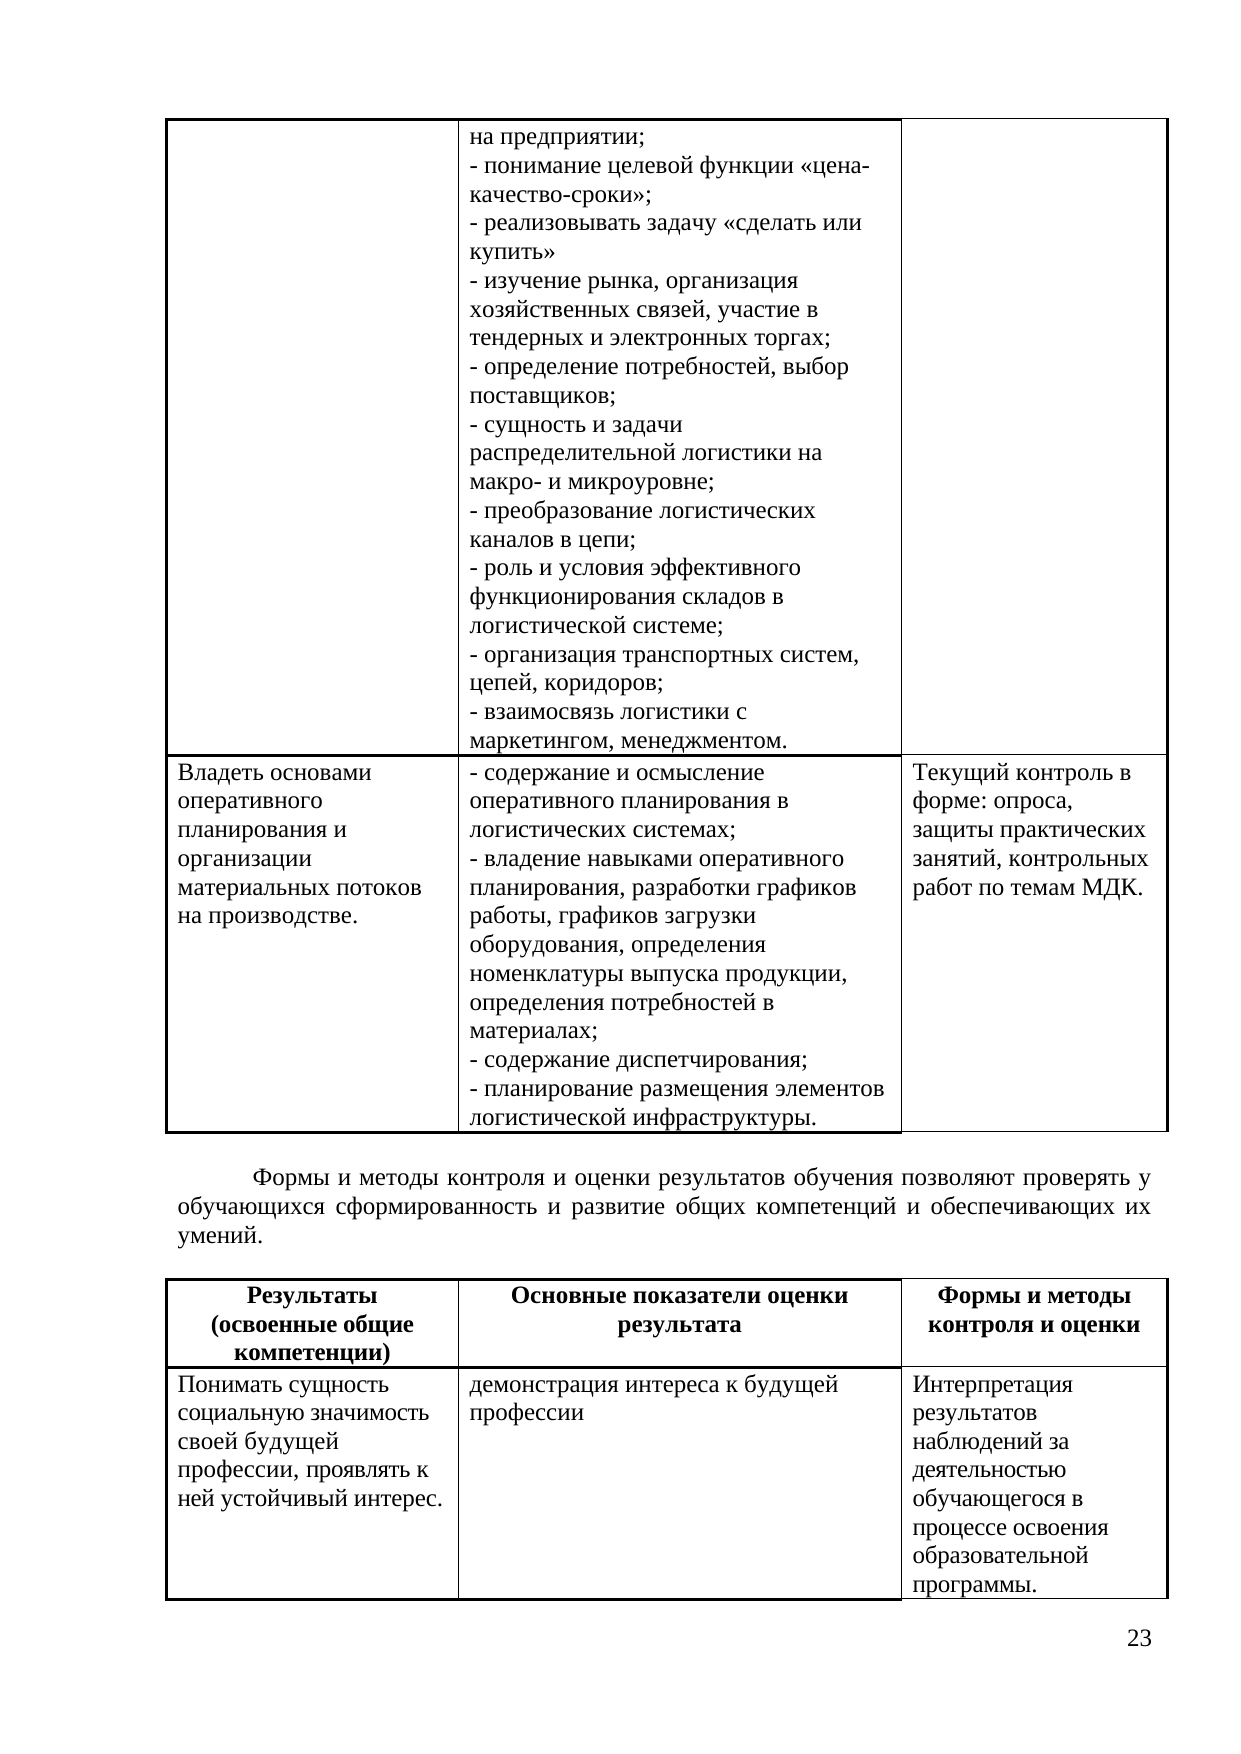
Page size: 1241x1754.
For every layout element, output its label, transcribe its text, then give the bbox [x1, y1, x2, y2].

table_cell - содержание и осмысление оперативного планирования в логистических системах; - владение навыками оперативного планирования, разработки графиков работы, графиков загрузки оборудования, определения номенклатуры выпуска продукции, определения потребностей в материалах; - содержание диспетчирования; - планирование размещения элементов логистической инфраструктуры. [459, 757, 901, 1131]
table_cell демонстрация интереса к будущей профессии [459, 1369, 901, 1598]
text Формы и методы контроля и оценки результатов обучения позволяют проверять у обучающихся сформированность и развитие общих компетенций и обеспечивающих их умений. [177, 1162, 1152, 1249]
table_header Основные показатели оценки результата [459, 1281, 901, 1366]
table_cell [459, 121, 901, 754]
table_cell Текущий контроль в форме: опроса, защиты практических занятий, контрольных работ по темам МДК. [902, 755, 1166, 1131]
table_cell Интерпретация результатов наблюдений за деятельностью обучающегося в процессе освоения образовательной программы. [902, 1367, 1166, 1598]
table_cell Владеть основами оперативного планирования и организации материальных потоков на производстве. [168, 757, 458, 1131]
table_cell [902, 119, 1166, 754]
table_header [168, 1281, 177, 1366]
table_cell Понимать сущность социальную значимость своей будущей профессии, проявлять к ней устойчивый интерес. [168, 1369, 458, 1598]
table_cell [168, 121, 458, 754]
table_header Формы и методы контроля и оценки [902, 1279, 1166, 1366]
